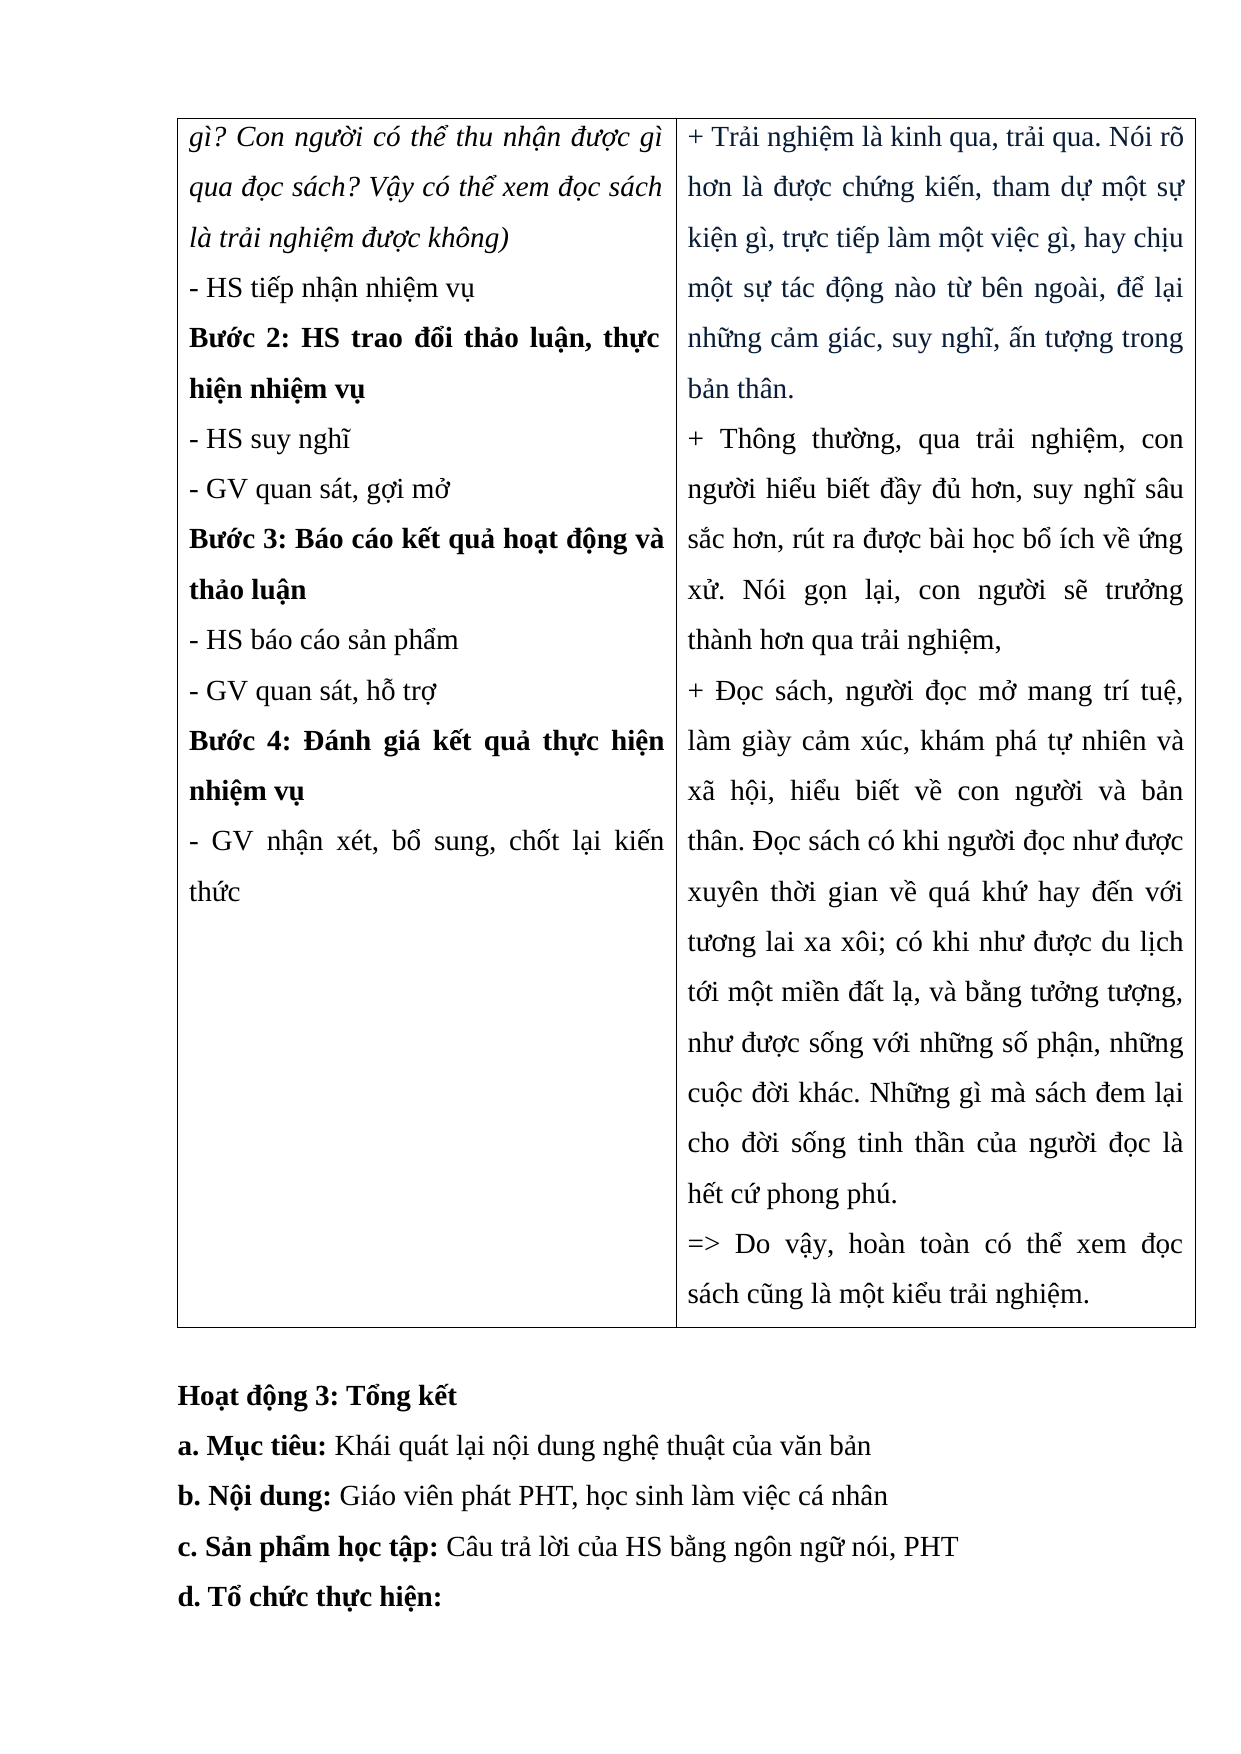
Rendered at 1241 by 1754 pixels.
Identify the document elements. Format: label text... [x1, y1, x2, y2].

text b. Nội dung: Giáo viên phát PHT, học sinh làm việc cá nhân [177, 1478, 1122, 1512]
text Hoạt động 3: Tổng kết [177, 1378, 1122, 1411]
text a. Mục tiêu: Khái quát lại nội dung nghệ thuật của văn bản [177, 1428, 1122, 1462]
text d. Tổ chức thực hiện: [177, 1579, 1122, 1613]
text c. Sản phẩm học tập: Câu trả lời của HS bằng ngôn ngữ nói, PHT [177, 1529, 1122, 1562]
